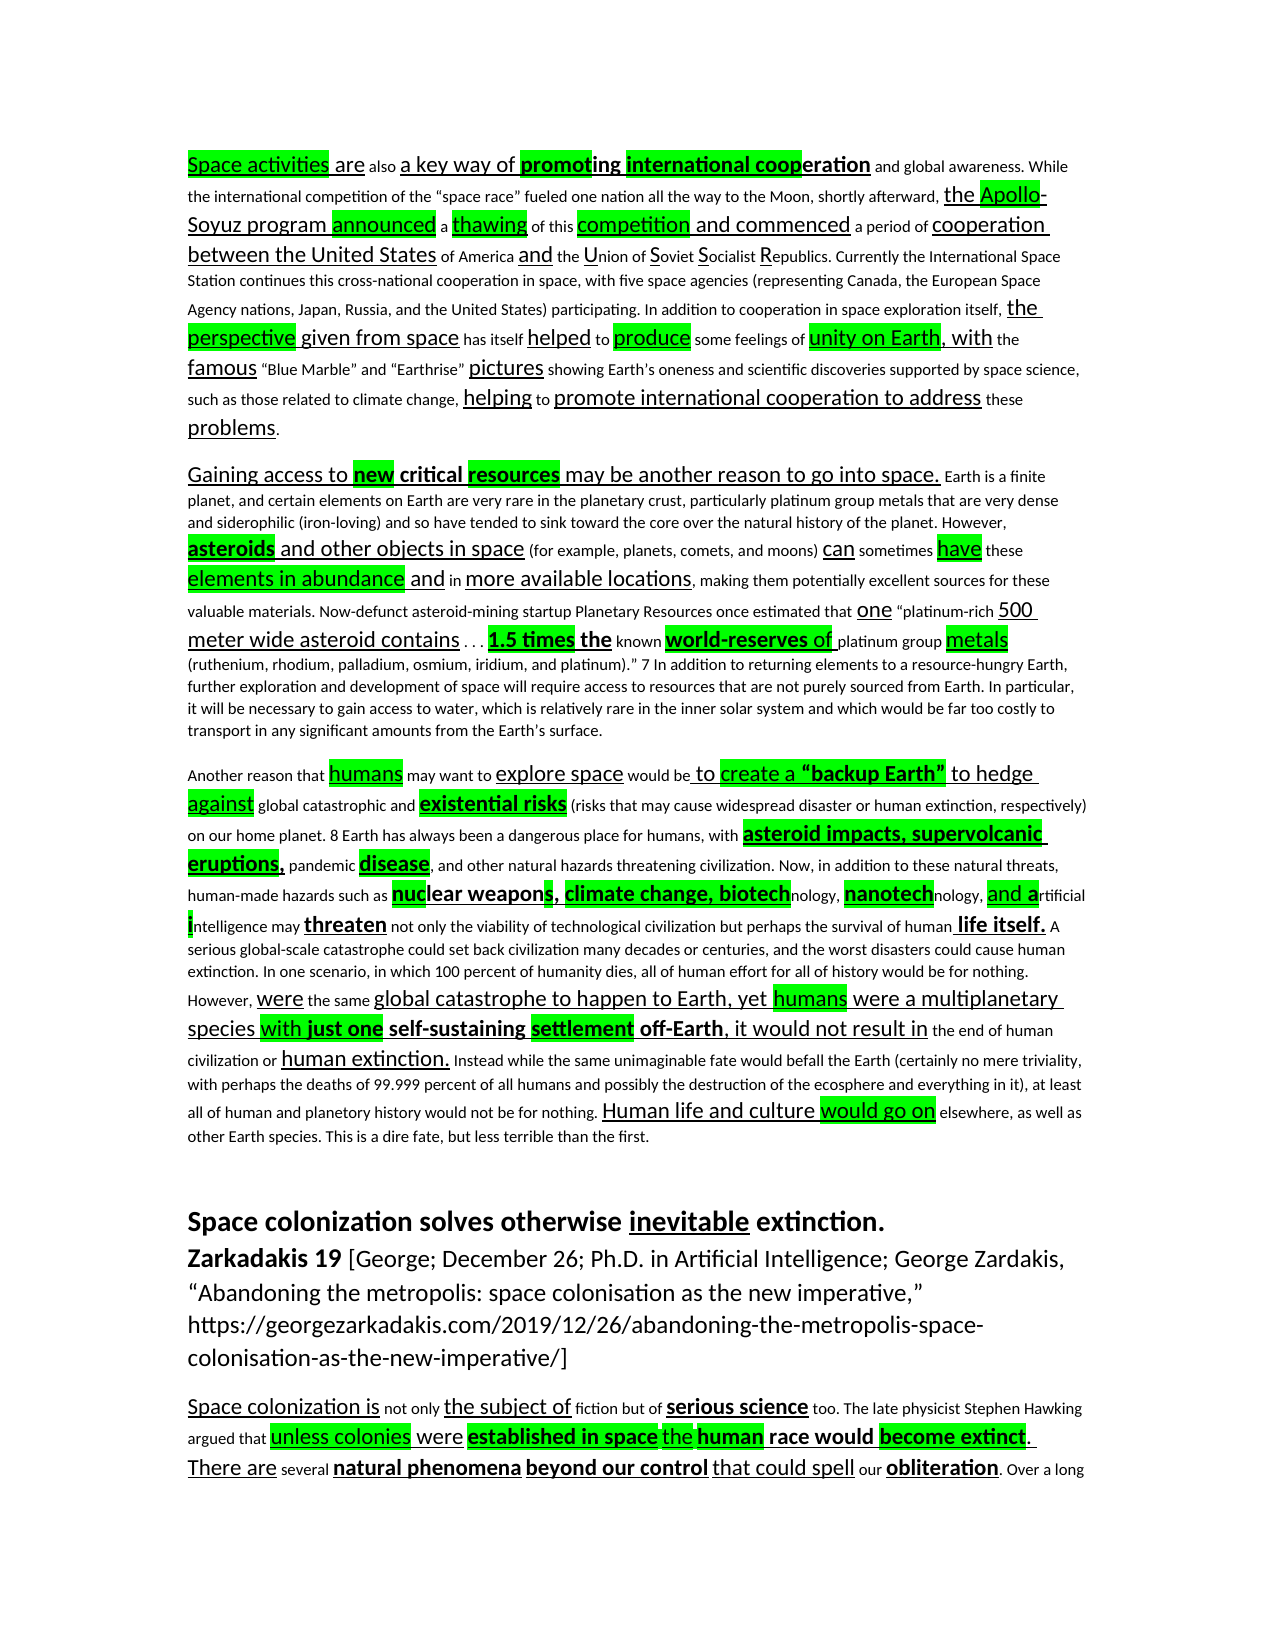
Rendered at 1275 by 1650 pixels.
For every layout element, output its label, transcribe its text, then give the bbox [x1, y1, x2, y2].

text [187, 1392, 1087, 1481]
text Space activities are also a key way of promoting international cooperation and global awareness. While the international competition of the “space race” fueled one nation all the way to the Moon, shortly afterward, the Apollo-Soyuz program announced a thawing of this competition and commenced a period of cooperation between the United States of America and the Union of Soviet Socialist Republics. Currently the International Space Station continues this cross-national cooperation in space, with five space agencies (representing Canada, the European Space Agency nations, Japan, Russia, and the United States) participating. In addition to cooperation in space exploration itself, the perspective given from space has itself helped to produce some feelings of unity on Earth, with the famous “Blue Marble” and “Earthrise” pictures showing Earth’s oneness and scientific discoveries supported by space science, such as those related to climate change, helping to promote international cooperation to address these problems. [187, 150, 1087, 442]
text Gaining access to new critical resources may be another reason to go into space. Earth is a finite planet, and certain elements on Earth are very rare in the planetary crust, particularly platinum group metals that are very dense and siderophilic (iron-loving) and so have tended to sink toward the core over the natural history of the planet. However, asteroids and other objects in space (for example, planets, comets, and moons) can sometimes have these elements in abundance and in more available locations, making them potentially excellent sources for these valuable materials. Now-defunct asteroid-mining startup Planetary Resources once estimated that one “platinum-rich 500 meter wide asteroid contains . . . 1.5 times the known world-reserves of platinum group metals (ruthenium, rhodium, palladium, osmium, iridium, and platinum).” 7 In addition to returning elements to a resource-hungry Earth, further exploration and development of space will require access to resources that are not purely sourced from Earth. In particular, it will be necessary to gain access to water, which is relatively rare in the inner solar system and which would be far too costly to transport in any significant amounts from the Earth’s surface. [187, 460, 1087, 741]
text Zarkadakis 19 [George; December 26; Ph.D. in Artificial Intelligence; George Zardakis, “Abandoning the metropolis: space colonisation as the new imperative,” https://georgezarkadakis.com/2019/12/26/abandoning-the-metropolis-space-colonisation-as-the-new-imperative/] [187, 1241, 1087, 1373]
subtitle Space colonization solves otherwise inevitable extinction. [187, 1203, 1087, 1238]
text Another reason that humans may want to explore space would be to create a “backup Earth” to hedge against global catastrophic and existential risks (risks that may cause widespread disaster or human extinction, respectively) on our home planet. 8 Earth has always been a dangerous place for humans, with asteroid impacts, supervolcanic eruptions, pandemic disease, and other natural hazards threatening civilization. Now, in addition to these natural threats, human-made hazards such as nuclear weapons, climate change, biotechnology, nanotechnology, and artificial intelligence may threaten not only the viability of technological civilization but perhaps the survival of human life itself. A serious global-scale catastrophe could set back civilization many decades or centuries, and the worst disasters could cause human extinction. In one scenario, in which 100 percent of humanity dies, all of human effort for all of history would be for nothing. However, were the same global catastrophe to happen to Earth, yet humans were a multiplanetary species with just one self-sustaining settlement off-Earth, it would not result in the end of human civilization or human extinction. Instead while the same unimaginable fate would befall the Earth (certainly no mere triviality, with perhaps the deaths of 99.999 percent of all humans and possibly the destruction of the ecosphere and everything in it), at least all of human and planetory history would not be for nothing. Human life and culture would go on elsewhere, as well as other Earth species. This is a dire fate, but less terrible than the first. [187, 759, 1087, 1146]
